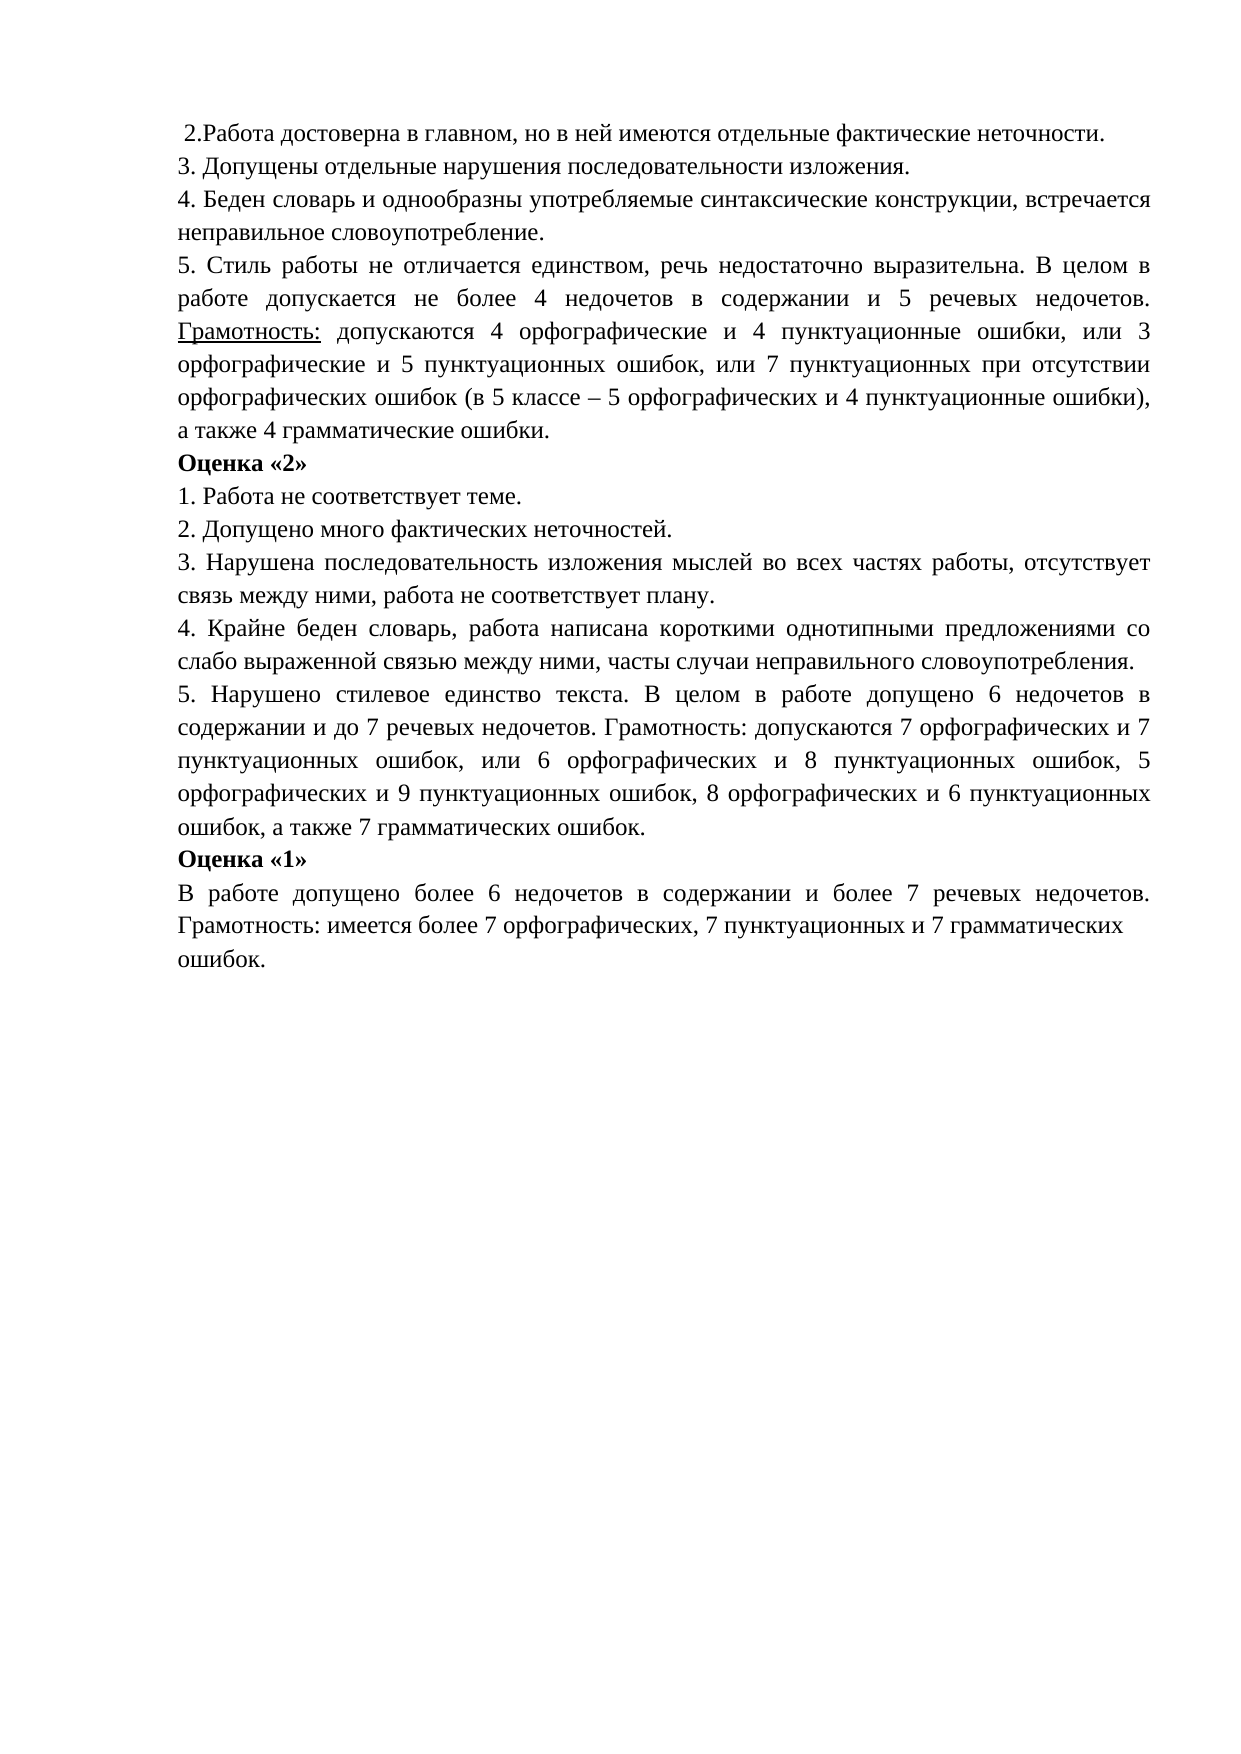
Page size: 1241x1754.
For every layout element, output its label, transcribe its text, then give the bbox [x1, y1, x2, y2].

text 4. Крайне беден словарь, работа написана короткими однотипными предложениями со слабо выраженной связью между ними, часты случаи неправильного словоупотребления. [177, 613, 1152, 675]
text Оценка «1» [177, 844, 1152, 873]
text 3. Нарушена последовательность изложения мыслей во всех частях работы, отсутствует связь между ними, работа не соответствует плану. [177, 547, 1152, 609]
text В работе допущено более 6 недочетов в содержании и более 7 речевых недочетов. Грамотность: имеется более 7 орфографических, 7 пунктуационных и 7 грамматических [177, 878, 1152, 939]
text 1. Работа не соответствует теме. [177, 481, 1152, 510]
text 4. Беден словарь и однообразны употребляемые синтаксические конструкции, встречается неправильное словоупотребление. [177, 184, 1152, 246]
text 3. Допущены отдельные нарушения последовательности изложения. [177, 151, 1152, 180]
text 5. Нарушено стилевое единство текста. В целом в работе допущено 6 недочетов в содержании и до 7 речевых недочетов. Грамотность: допускаются 7 орфографических и 7 пунктуационных ошибок, или 6 орфографических и 8 пунктуационных ошибок, 5 орфографических и 9 пунктуационных ошибок, 8 орфографических и 6 пунктуационных ошибок, а также 7 грамматических ошибок. [177, 679, 1152, 840]
text ошибок. [177, 944, 1152, 1004]
text Оценка «2» [177, 448, 1152, 477]
text 5. Стиль работы не отличается единством, речь недостаточно выразительна. В целом в работе допускается не более 4 недочетов в содержании и 5 речевых недочетов. Грамотность: допускаются 4 орфографические и 4 пунктуационные ошибки, или 3 орфографические и 5 пунктуационных ошибок, или 7 пунктуационных при отсутствии орфографических ошибок (в 5 классе – 5 орфографических и 4 пунктуационные ошибки), а также 4 грамматические ошибки. [177, 250, 1152, 444]
text 2. Допущено много фактических неточностей. [177, 514, 1152, 543]
text 2.Работа достоверна в главном, но в ней имеются отдельные фактические неточности. [177, 118, 1152, 147]
